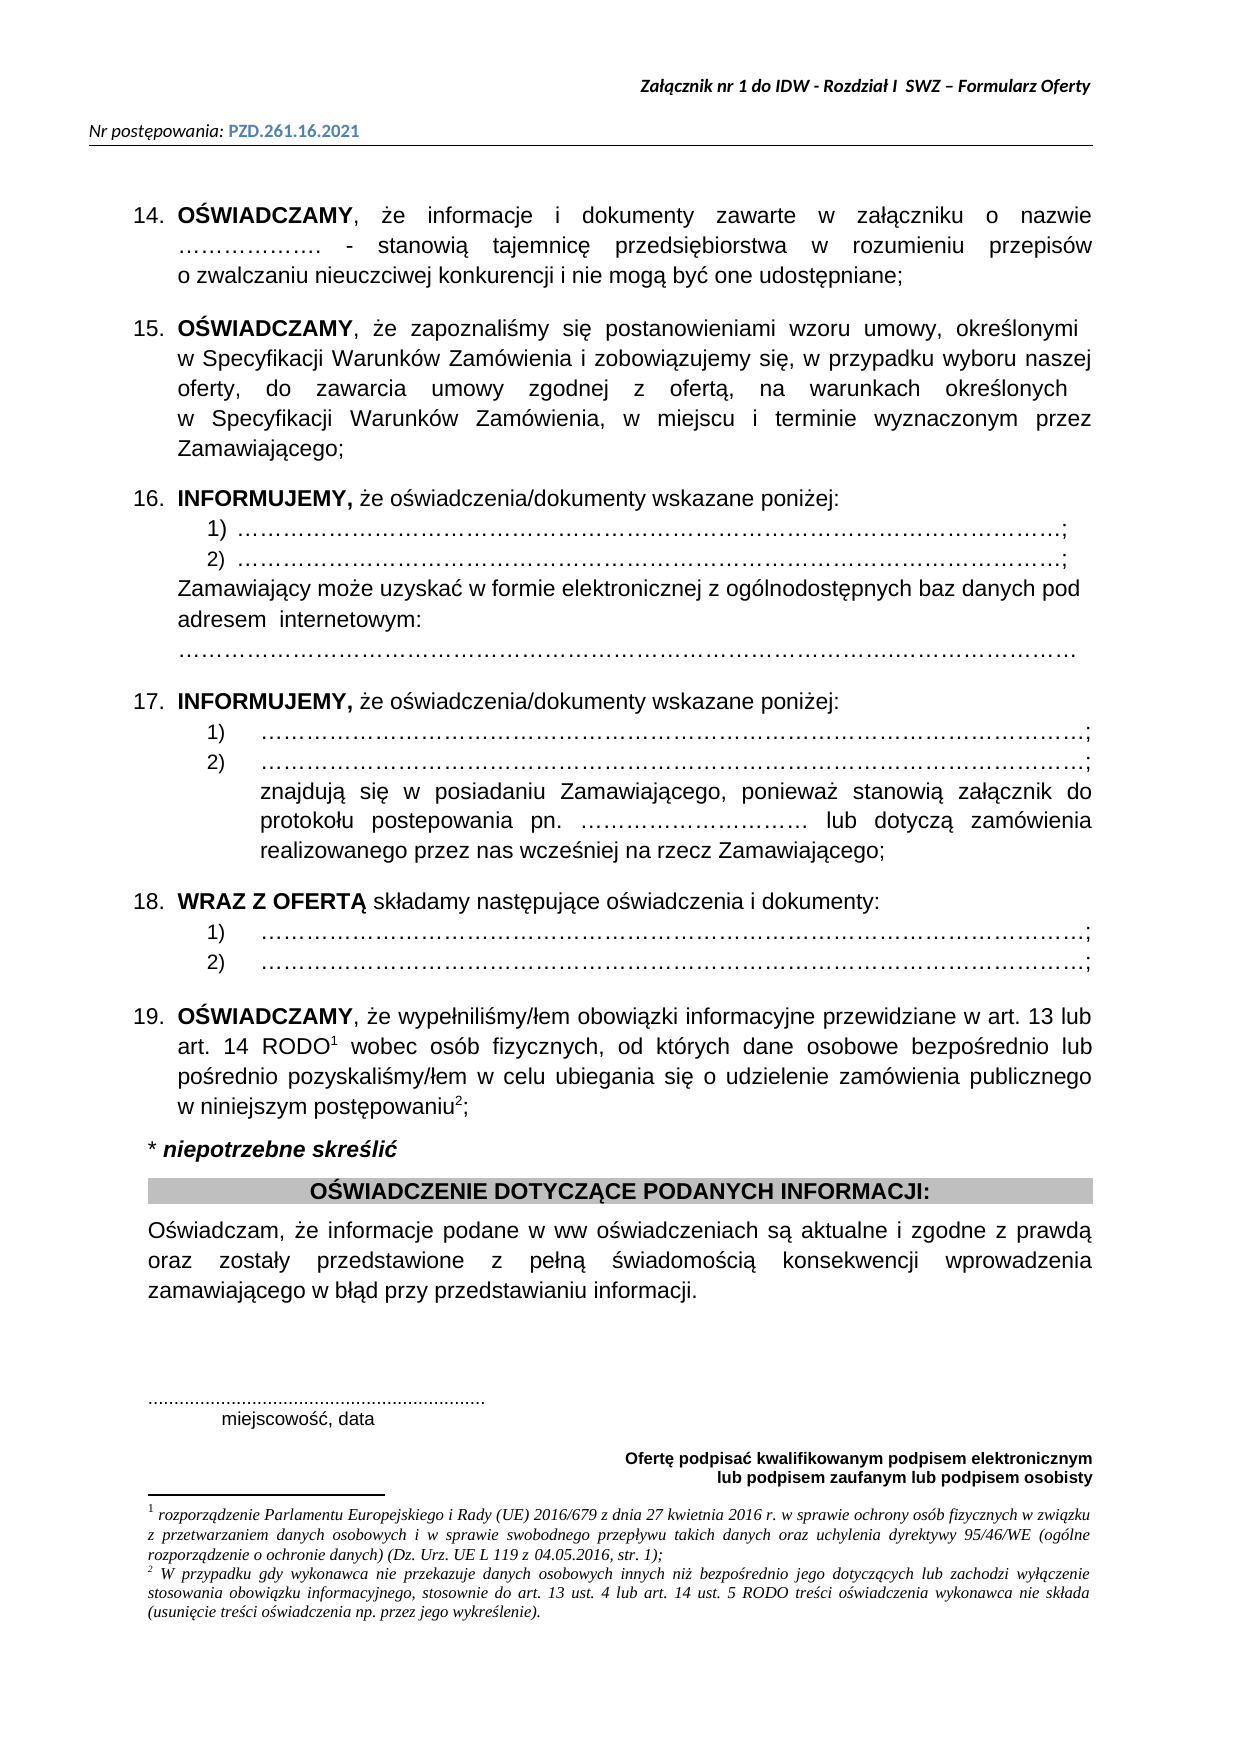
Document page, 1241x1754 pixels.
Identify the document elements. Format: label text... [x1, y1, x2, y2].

text lub podpisem zaufanym lub podpisem osobisty [148, 1468, 1093, 1487]
text ................................................................. [148, 1387, 1093, 1408]
text miejscowość, data [185, 1408, 1093, 1430]
list Zamawiający może uzyskać w formie elektronicznej z ogólnodostępnych baz danych pod adresem internetowym: [177, 575, 1093, 632]
list OŚWIADCZAMY, że wypełniliśmy/łem obowiązki informacyjne przewidziane w art. 13 lub art. 14 RODO wobec osób fizycznych, od których dane osobowe bezpośrednio lub pośrednio pozyskaliśmy/łem w celu ubiegania się o udzielenie zamówienia publicznego w niniejszym postępowaniu2; [133, 1003, 1093, 1119]
list ………………………………………………………………………………………………; [207, 545, 1093, 572]
text OŚWIADCZENIE DOTYCZĄCE PODANYCH INFORMACJI: [148, 1178, 1093, 1204]
list INFORMUJEMY, że oświadczenia/dokumenty wskazane poniżej: [133, 485, 1093, 511]
text * niepotrzebne skreślić [148, 1136, 1093, 1162]
text Oświadczam, że informacje podane w ww oświadczeniach są aktualne i zgodne z prawdą oraz zostały przedstawione z pełną świadomością konsekwencji wprowadzenia zamawiającego w błąd przy przedstawianiu informacji. [148, 1217, 1093, 1304]
list ………………………………………………………………………………………………; [207, 515, 1093, 541]
list OŚWIADCZAMY, że zapoznaliśmy się postanowieniami wzoru umowy, określonymi w Specyfikacji Warunków Zamówienia i zobowiązujemy się, w przypadku wyboru naszej oferty, do zawarcia umowy zgodnej z ofertą, na warunkach określonych w Specyfikacji Warunków Zamówienia, w miejscu i terminie wyznaczonym przez Zamawiającego; [133, 314, 1093, 462]
list ………………………………………………………………………………………………; [207, 918, 1093, 944]
list znajdują się w posiadaniu Zamawiającego, ponieważ stanowią załącznik do protokołu postepowania pn. ………………………… lub dotyczą zamówienia realizowanego przez nas wcześniej na rzecz Zamawiającego; [260, 778, 1093, 863]
list WRAZ Z OFERTĄ składamy następujące oświadczenia i dokumenty: [133, 888, 1093, 914]
list ………………………………………………………………………………………………; [207, 948, 1093, 974]
list ………………………………………………………………………………….…………………… [177, 636, 1093, 662]
list INFORMUJEMY, że oświadczenia/dokumenty wskazane poniżej: [133, 688, 1093, 714]
list ………………………………………………………………………………………………; [207, 718, 1093, 744]
list OŚWIADCZAMY, że informacje i dokumenty zawarte w załączniku o nazwie ………………. - stanowią tajemnicę przedsiębiorstwa w rozumieniu przepisów o zwalczaniu nieuczciwej konkurencji i nie mogą być one udostępniane; [133, 202, 1093, 289]
list ………………………………………………………………………………………………; [207, 748, 1093, 774]
text Ofertę podpisać kwalifikowanym podpisem elektronicznym [148, 1449, 1093, 1468]
